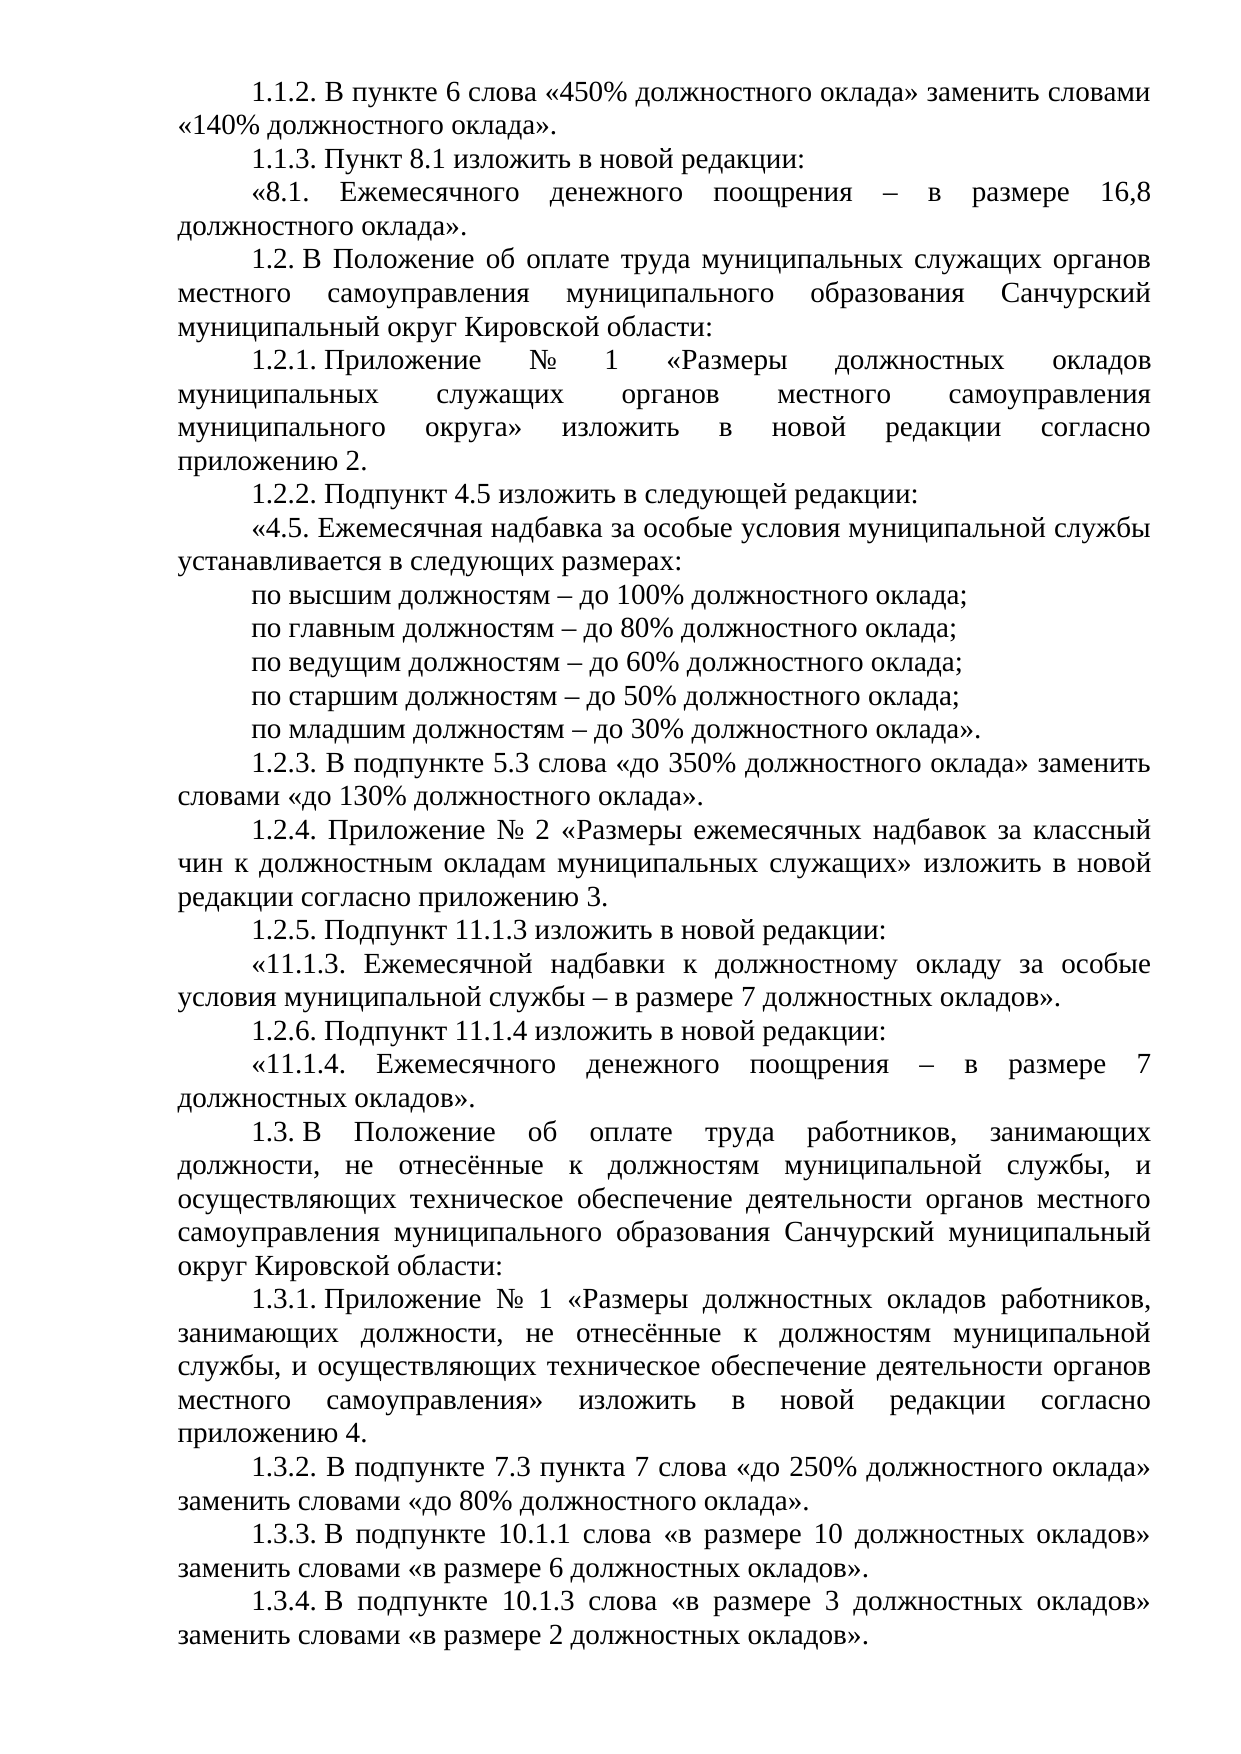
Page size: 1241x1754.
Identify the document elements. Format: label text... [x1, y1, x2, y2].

text 1.3.2. В подпункте 7.3 пункта 7 слова «до 250% должностного оклада» заменить словами «до 80% должностного оклада». [177, 1449, 1152, 1516]
text 1.2.6. Подпункт 11.1.4 изложить в новой редакции: [177, 1013, 1152, 1047]
text 1.1.2. В пункте 6 слова «450% должностного оклада» заменить словами «140% должностного оклада». [177, 74, 1152, 141]
text «8.1. Ежемесячного денежного поощрения – в размере 16,8 должностного оклада». [177, 174, 1152, 242]
text по высшим должностям – до 100% должностного оклада; [177, 577, 1152, 611]
text 1.2.4. Приложение № 2 «Размеры ежемесячных надбавок за классный чин к должностным окладам муниципальных служащих» изложить в новой редакции согласно приложению 3. [177, 812, 1152, 912]
text 1.3.3. В подпункте 10.1.1 слова «в размере 10 должностных окладов» заменить словами «в размере 6 должностных окладов». [177, 1516, 1152, 1583]
text «4.5. Ежемесячная надбавка за особые условия муниципальной службы устанавливается в следующих размерах: [177, 510, 1152, 577]
text по старшим должностям – до 50% должностного оклада; [177, 678, 1152, 711]
text 1.1.3. Пункт 8.1 изложить в новой редакции: [177, 141, 1152, 174]
text «11.1.3. Ежемесячной надбавки к должностному окладу за особые условия муниципальной службы – в размере 7 должностных окладов». [177, 946, 1152, 1013]
text 1.3.1. Приложение № 1 «Размеры должностных окладов работников, занимающих должности, не отнесённые к должностям муниципальной службы, и осуществляющих техническое обеспечение деятельности органов местного самоуправления» изложить в новой редакции согласно приложению 4. [177, 1281, 1152, 1449]
text 1.2.3. В подпункте 5.3 слова «до 350% должностного оклада» заменить словами «до 130% должностного оклада». [177, 745, 1152, 812]
text 1.3.4. В подпункте 10.1.3 слова «в размере 3 должностных окладов» заменить словами «в размере 2 должностных окладов». [177, 1583, 1152, 1650]
text по ведущим должностям – до 60% должностного оклада; [177, 644, 1152, 678]
text 1.2.5. Подпункт 11.1.3 изложить в новой редакции: [177, 912, 1152, 946]
text 1.2.2. Подпункт 4.5 изложить в следующей редакции: [177, 476, 1152, 510]
text 1.2.1. Приложение № 1 «Размеры должностных окладов муниципальных служащих органов местного самоуправления муниципального округа» изложить в новой редакции согласно приложению 2. [177, 342, 1152, 476]
text 1.3. В Положение об оплате труда работников, занимающих должности, не отнесённые к должностям муниципальной службы, и осуществляющих техническое обеспечение деятельности органов местного самоуправления муниципального образования Санчурский муниципальный округ Кировской области: [177, 1114, 1152, 1281]
text «11.1.4. Ежемесячного денежного поощрения – в размере 7 должностных окладов». [177, 1047, 1152, 1114]
text 1.2. В Положение об оплате труда муниципальных служащих органов местного самоуправления муниципального образования Санчурский муниципальный округ Кировской области: [177, 242, 1152, 342]
text по младшим должностям – до 30% должностного оклада». [177, 711, 1152, 745]
text по главным должностям – до 80% должностного оклада; [177, 611, 1152, 644]
